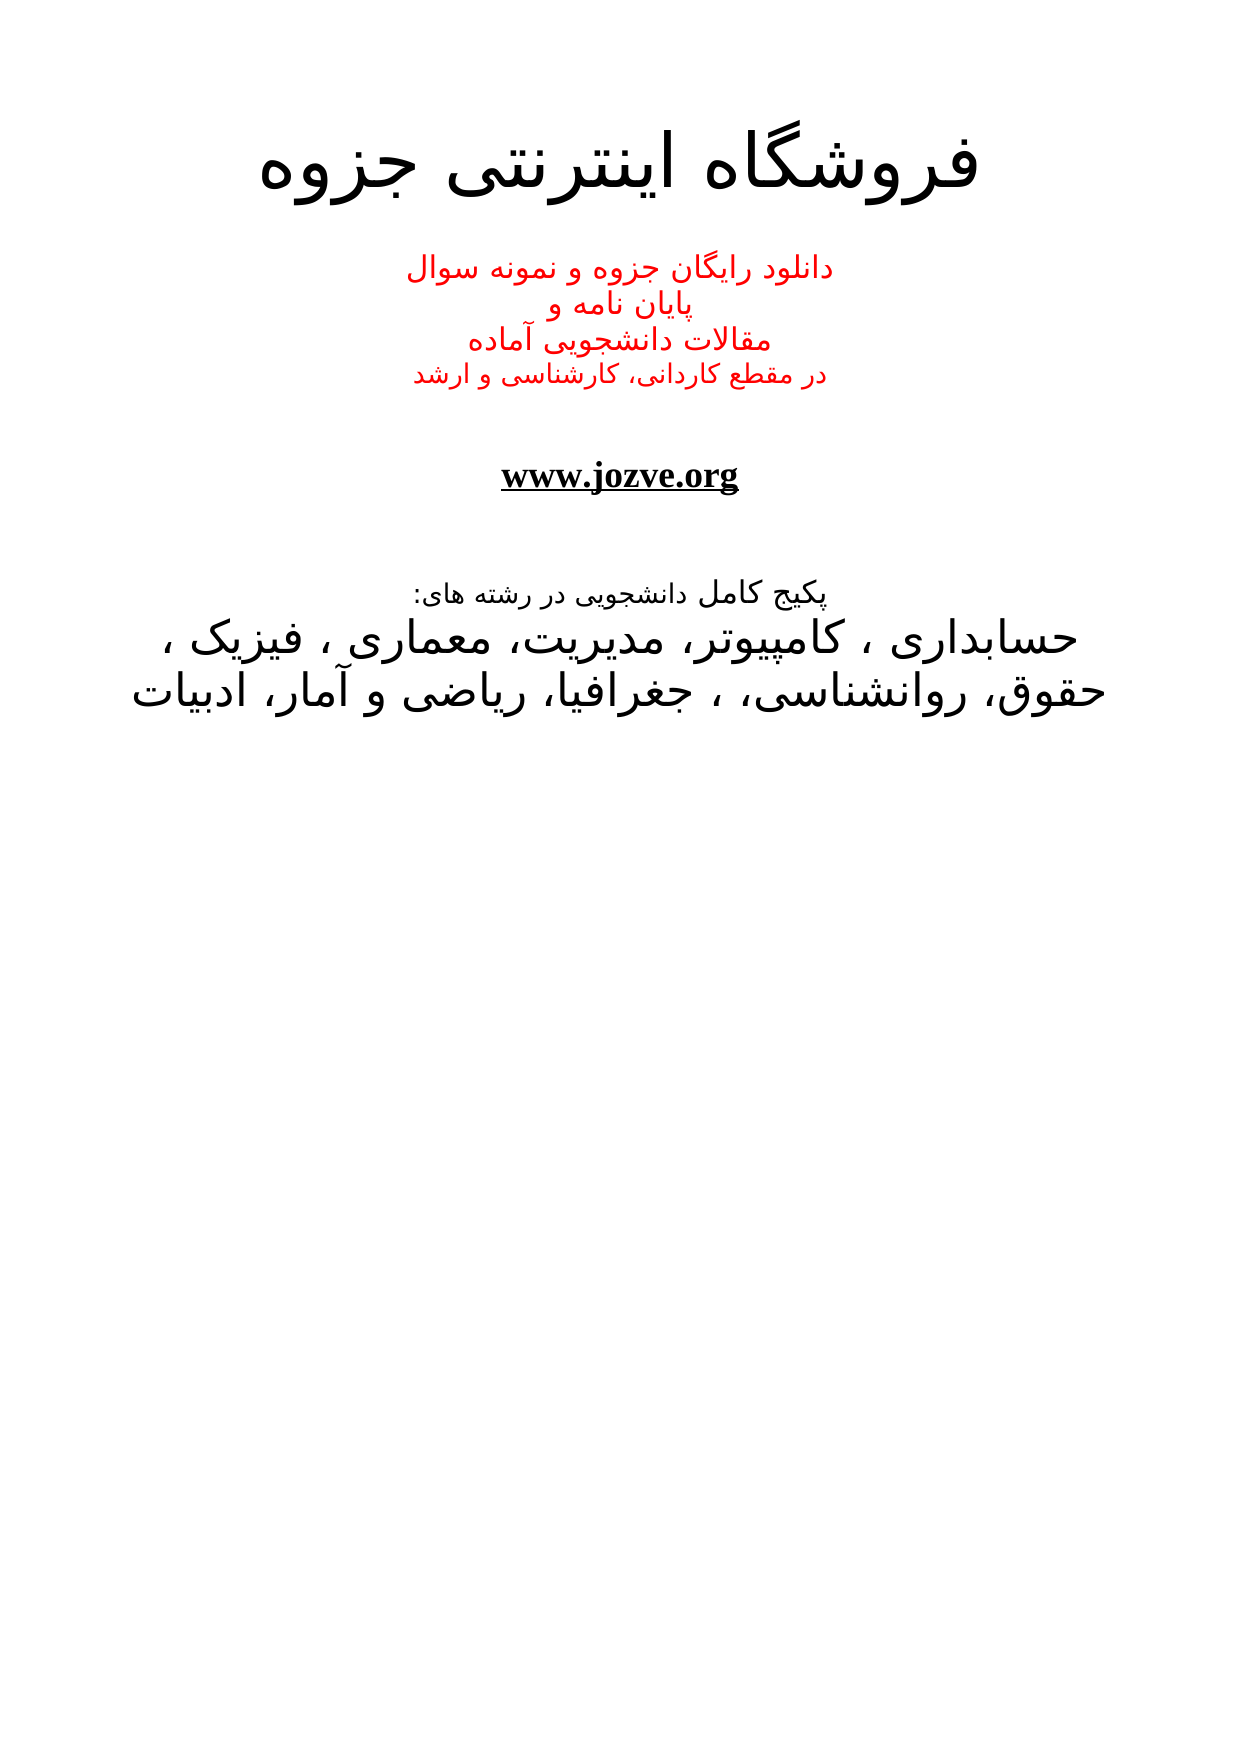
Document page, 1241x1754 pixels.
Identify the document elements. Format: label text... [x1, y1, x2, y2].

text پایان نامه و [118, 285, 1122, 322]
text حسابداری ، کامپیوتر، مدیریت، معماری ، فیزیک ، حقوق، روانشناسی، ، جغرافیا، ریاضی و آمار، ادبیات [118, 611, 1122, 717]
text فروشگاه اینترنتی جزوه [118, 118, 1122, 205]
text دانلود رایگان جزوه و نمونه سوال [118, 249, 1122, 285]
text در مقطع کاردانی، کارشناسی و ارشد [118, 358, 1122, 390]
text www.jozve.org [118, 452, 1122, 495]
text مقالات دانشجویی آماده [118, 322, 1122, 358]
text پکیج کامل دانشجویی در رشته های: [118, 574, 1122, 611]
